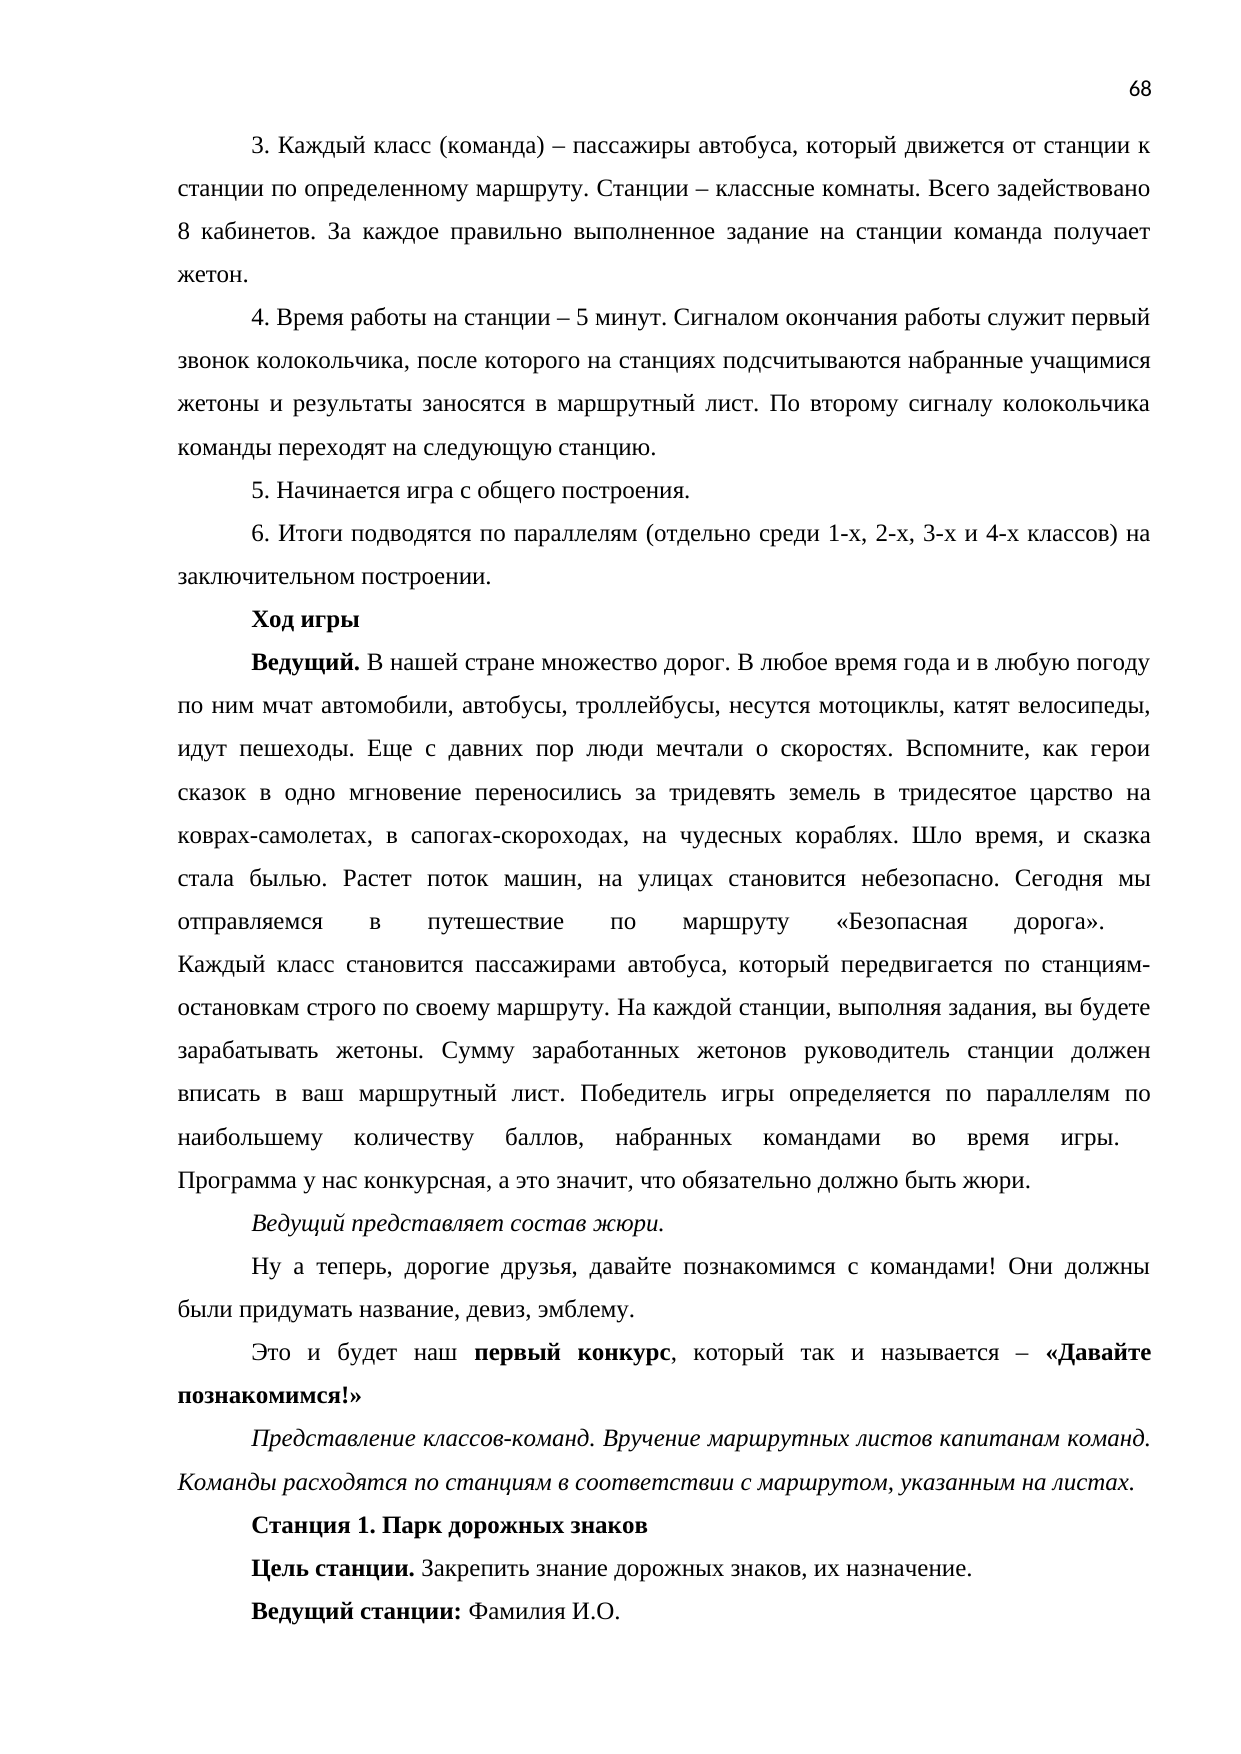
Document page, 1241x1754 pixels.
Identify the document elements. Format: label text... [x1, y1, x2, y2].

text Цель станции. Закрепить знание дорожных знаков, их назначение. [177, 1553, 1152, 1582]
text Представление классов-команд. Вручение маршрутных листов капитанам команд. Команды расходятся по станциям в соответствии с маршрутом, указанным на листах. [177, 1423, 1152, 1495]
text Ну а теперь, дорогие друзья, давайте познакомимся с командами! Они должны были придумать название, девиз, эмблему. [177, 1251, 1152, 1323]
text Ведущий. В нашей стране множество дорог. В любое время года и в любую погоду по ним мчат автомобили, автобусы, троллейбусы, несутся мотоциклы, катят велосипеды, идут пешеходы. Еще с давних пор люди мечтали о скоростях. Вспомните, как герои сказок в одно мгновение переносились за тридевять земель в тридесятое царство на коврах-самолетах, в сапогах-скороходах, на чудесных кораблях. Шло время, и сказка стала былью. Растет поток машин, на улицах становится небезопасно. Сегодня мы отправляемся в путешествие по маршруту «Безопасная дорога». Каждый класс становится пассажирами автобуса, который передвигается по станциям-остановкам строго по своему маршруту. На каждой станции, выполняя задания, вы будете зарабатывать жетоны. Сумму заработанных жетонов руководитель станции должен вписать в ваш маршрутный лист. Победитель игры определяется по параллелям по наибольшему количеству баллов, набранных командами во время игры. Программа у нас конкурсная, а это значит, что обязательно должно быть жюри. [177, 647, 1152, 1193]
text Станция 1. Парк дорожных знаков [177, 1510, 1152, 1538]
text 6. Итоги подводятся по параллелям (отдельно среди 1-х, 2-х, 3-х и 4-х классов) на заключительном построении. [177, 518, 1152, 590]
text 4. Время работы на станции – 5 минут. Сигналом окончания работы служит первый звонок колокольчика, после которого на станциях подсчитываются набранные учащимися жетоны и результаты заносятся в маршрутный лист. По второму сигналу колокольчика команды переходят на следующую станцию. [177, 302, 1152, 460]
text Ведущий станции: Фамилия И.О. [177, 1596, 1152, 1625]
text Ведущий представляет состав жюри. [177, 1208, 1152, 1237]
text Ход игры [177, 604, 1152, 633]
text Это и будет наш первый конкурс, который так и называется – «Давайте познакомимся!» [177, 1337, 1152, 1409]
text 3. Каждый класс (команда) – пассажиры автобуса, который движется от станции к станции по определенному маршруту. Станции – классные комнаты. Всего задействовано 8 кабинетов. За каждое правильно выполненное задание на станции команда получает жетон. [177, 130, 1152, 288]
text 5. Начинается игра с общего построения. [177, 475, 1152, 503]
